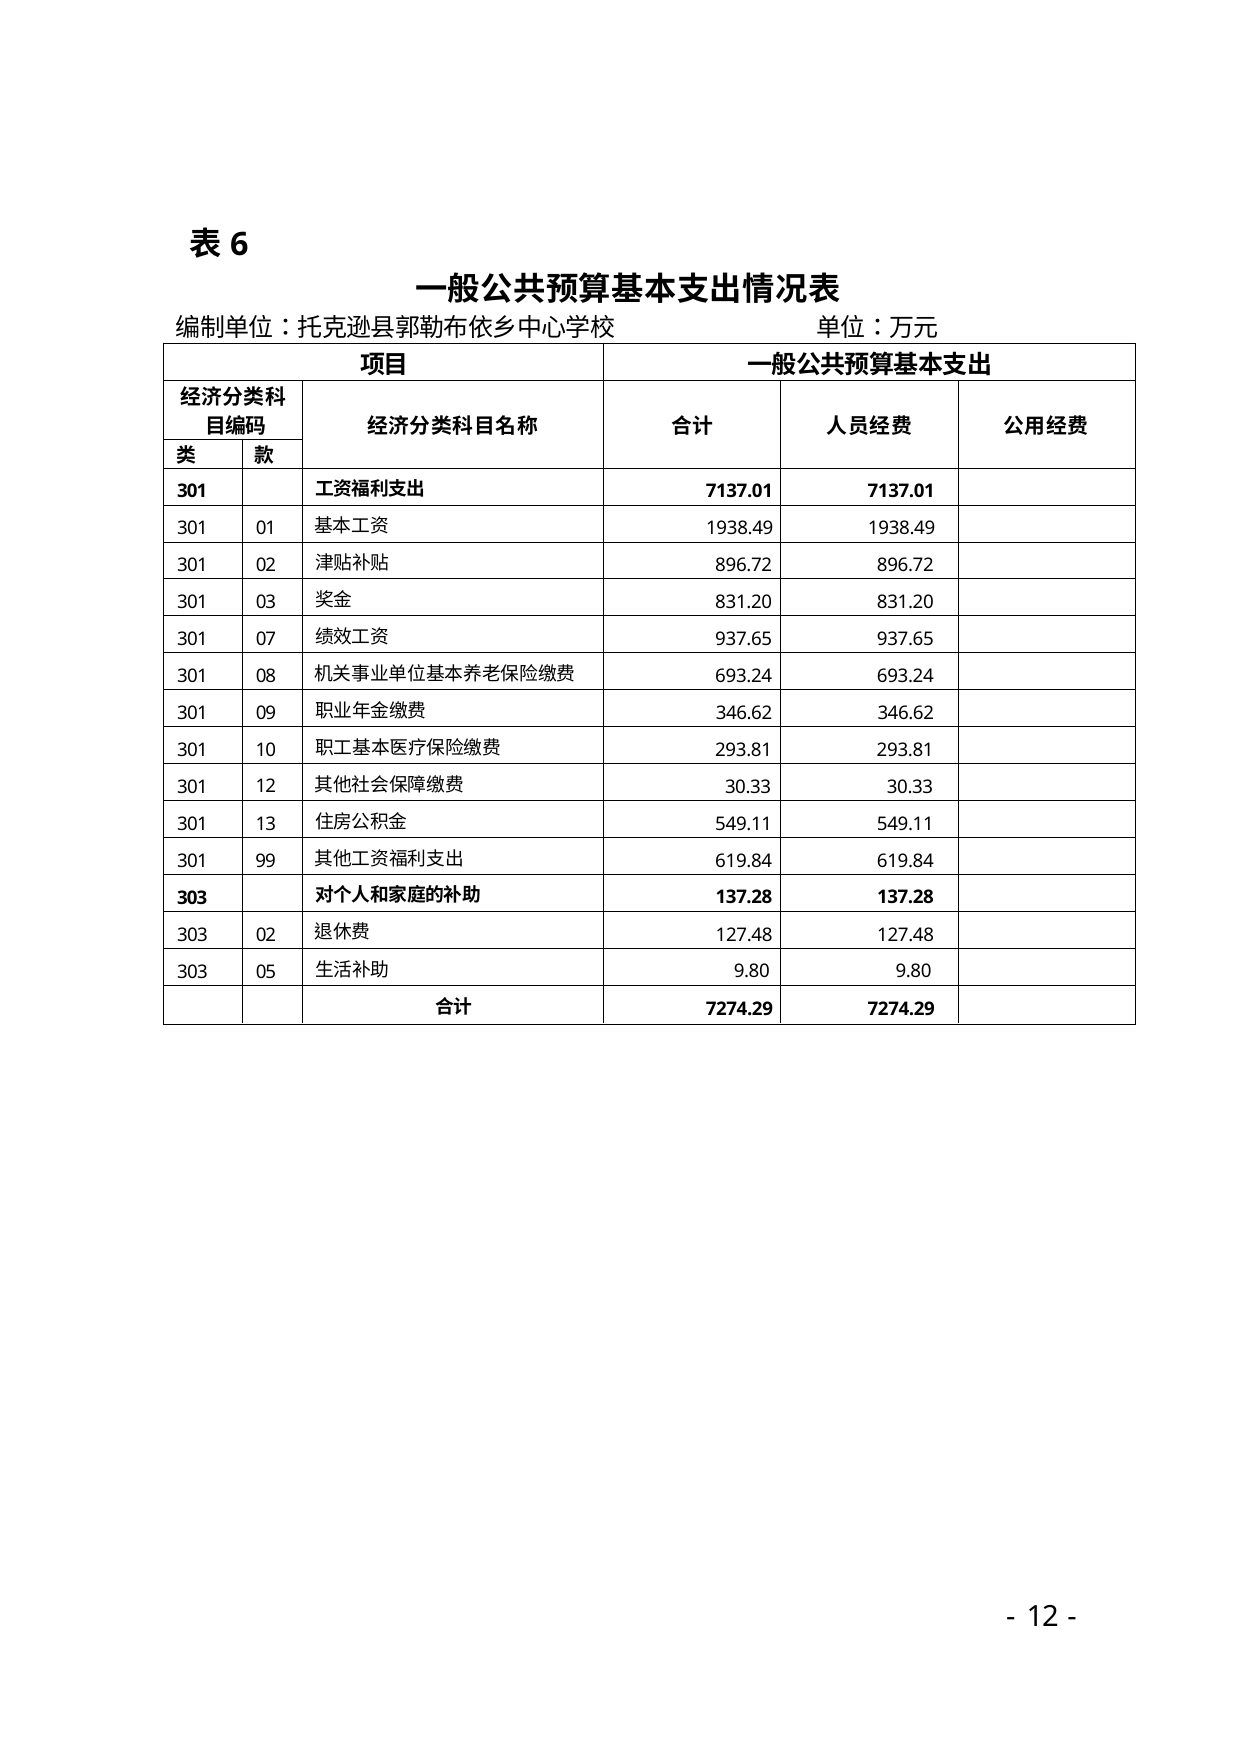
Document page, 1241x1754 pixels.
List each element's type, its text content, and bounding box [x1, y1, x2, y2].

table_cell 02 [243, 543, 302, 578]
table_cell 619.84 [781, 838, 958, 874]
table_cell 津贴补贴 [303, 543, 603, 578]
table_cell [959, 727, 1135, 763]
table_cell 301 [164, 506, 242, 541]
table_cell 7137.01 [604, 469, 780, 504]
table_cell 301 [164, 838, 242, 874]
table_cell 款 [243, 440, 302, 468]
table_cell [959, 579, 1135, 615]
table_cell 127.48 [604, 912, 780, 948]
table_cell 301 [164, 653, 242, 689]
table_cell 退休费 [303, 912, 603, 948]
table_cell [959, 506, 1135, 541]
table_cell [243, 875, 302, 911]
table_cell 293.81 [604, 727, 780, 763]
table_cell 13 [243, 801, 302, 837]
table_cell 831.20 [781, 579, 958, 615]
table_cell 896.72 [604, 543, 780, 578]
table_cell 619.84 [604, 838, 780, 874]
table_cell 机关事业单位基本养老保险缴费 [303, 653, 603, 689]
table_cell 693.24 [604, 653, 780, 689]
table_cell 08 [243, 653, 302, 689]
text 编制单位：托克逊县郭勒布依乡中心学校 单位：万元 [176, 312, 1136, 342]
table_cell 05 [243, 949, 302, 985]
table_cell [959, 543, 1135, 578]
table_cell 301 [164, 543, 242, 578]
table_cell 公用经费 [959, 381, 1135, 468]
table_cell 职业年金缴费 [303, 690, 603, 726]
table_cell 99 [243, 838, 302, 874]
table_cell [243, 986, 302, 1023]
table_cell 127.48 [781, 912, 958, 948]
table_cell [959, 764, 1135, 800]
table_cell [959, 616, 1135, 652]
table_cell 经济分类科目名称 [303, 381, 603, 468]
table_cell 经济分类科 目编码 [164, 381, 302, 438]
table_cell 工资福利支出 [303, 469, 603, 504]
table_cell 937.65 [781, 616, 958, 652]
table_cell 301 [164, 727, 242, 763]
table_cell 301 [164, 801, 242, 837]
table_cell 人员经费 [781, 381, 958, 468]
text 一般公共预算基本支出情况表 [415, 268, 1136, 308]
table_cell 301 [164, 579, 242, 615]
table_cell [164, 986, 242, 1023]
table_cell 301 [164, 690, 242, 726]
table_cell 293.81 [781, 727, 958, 763]
table_cell 831.20 [604, 579, 780, 615]
table_cell 549.11 [781, 801, 958, 837]
table_cell 职工基本医疗保险缴费 [303, 727, 603, 763]
table_cell 346.62 [781, 690, 958, 726]
table_cell 02 [243, 912, 302, 948]
table_cell 1938.49 [781, 506, 958, 541]
table_cell 30.33 [604, 764, 780, 800]
table_cell [959, 469, 1135, 504]
table_cell 896.72 [781, 543, 958, 578]
table_cell 基本工资 [303, 506, 603, 541]
table_cell [959, 801, 1135, 837]
table_cell 693.24 [781, 653, 958, 689]
table_cell 1938.49 [604, 506, 780, 541]
table_cell 137.28 [604, 875, 780, 911]
table_cell 生活补助 [303, 949, 603, 985]
table_cell [243, 469, 302, 504]
table_cell 10 [243, 727, 302, 763]
table_cell [959, 875, 1135, 911]
table_cell 对个人和家庭的补助 [303, 875, 603, 911]
table_cell 07 [243, 616, 302, 652]
table_cell 12 [243, 764, 302, 800]
table_cell 549.11 [604, 801, 780, 837]
table_cell 9.80 [604, 949, 780, 985]
table_cell 7274.29 [781, 986, 958, 1023]
table_cell 7137.01 [781, 469, 958, 504]
table_cell 其他社会保障缴费 [303, 764, 603, 800]
text 表 6 [189, 223, 1136, 264]
table_cell 7274.29 [604, 986, 780, 1023]
table_cell 137.28 [781, 875, 958, 911]
table_cell [959, 690, 1135, 726]
table_cell 其他工资福利支出 [303, 838, 603, 874]
table_cell 303 [164, 912, 242, 948]
table_header 项目 [164, 344, 603, 380]
table_cell 合计 [604, 381, 780, 468]
table_cell 03 [243, 579, 302, 615]
table_cell 301 [164, 764, 242, 800]
table_cell 绩效工资 [303, 616, 603, 652]
table_cell [959, 653, 1135, 689]
table_cell 303 [164, 875, 242, 911]
table_cell 01 [243, 506, 302, 541]
table_cell 住房公积金 [303, 801, 603, 837]
table_header 一般公共预算基本支出 [604, 344, 1135, 380]
table_cell 合计 [303, 986, 603, 1023]
table_cell [959, 949, 1135, 985]
table_cell 类 [164, 440, 242, 468]
table_cell 9.80 [781, 949, 958, 985]
table_cell 937.65 [604, 616, 780, 652]
table_cell [959, 838, 1135, 874]
table_cell 301 [164, 616, 242, 652]
table_cell [959, 912, 1135, 948]
table_cell 30.33 [781, 764, 958, 800]
table_cell [959, 986, 1135, 1023]
table_cell 301 [164, 469, 242, 504]
table_cell 09 [243, 690, 302, 726]
table_cell 奖金 [303, 579, 603, 615]
table_cell 303 [164, 949, 242, 985]
table_cell 346.62 [604, 690, 780, 726]
